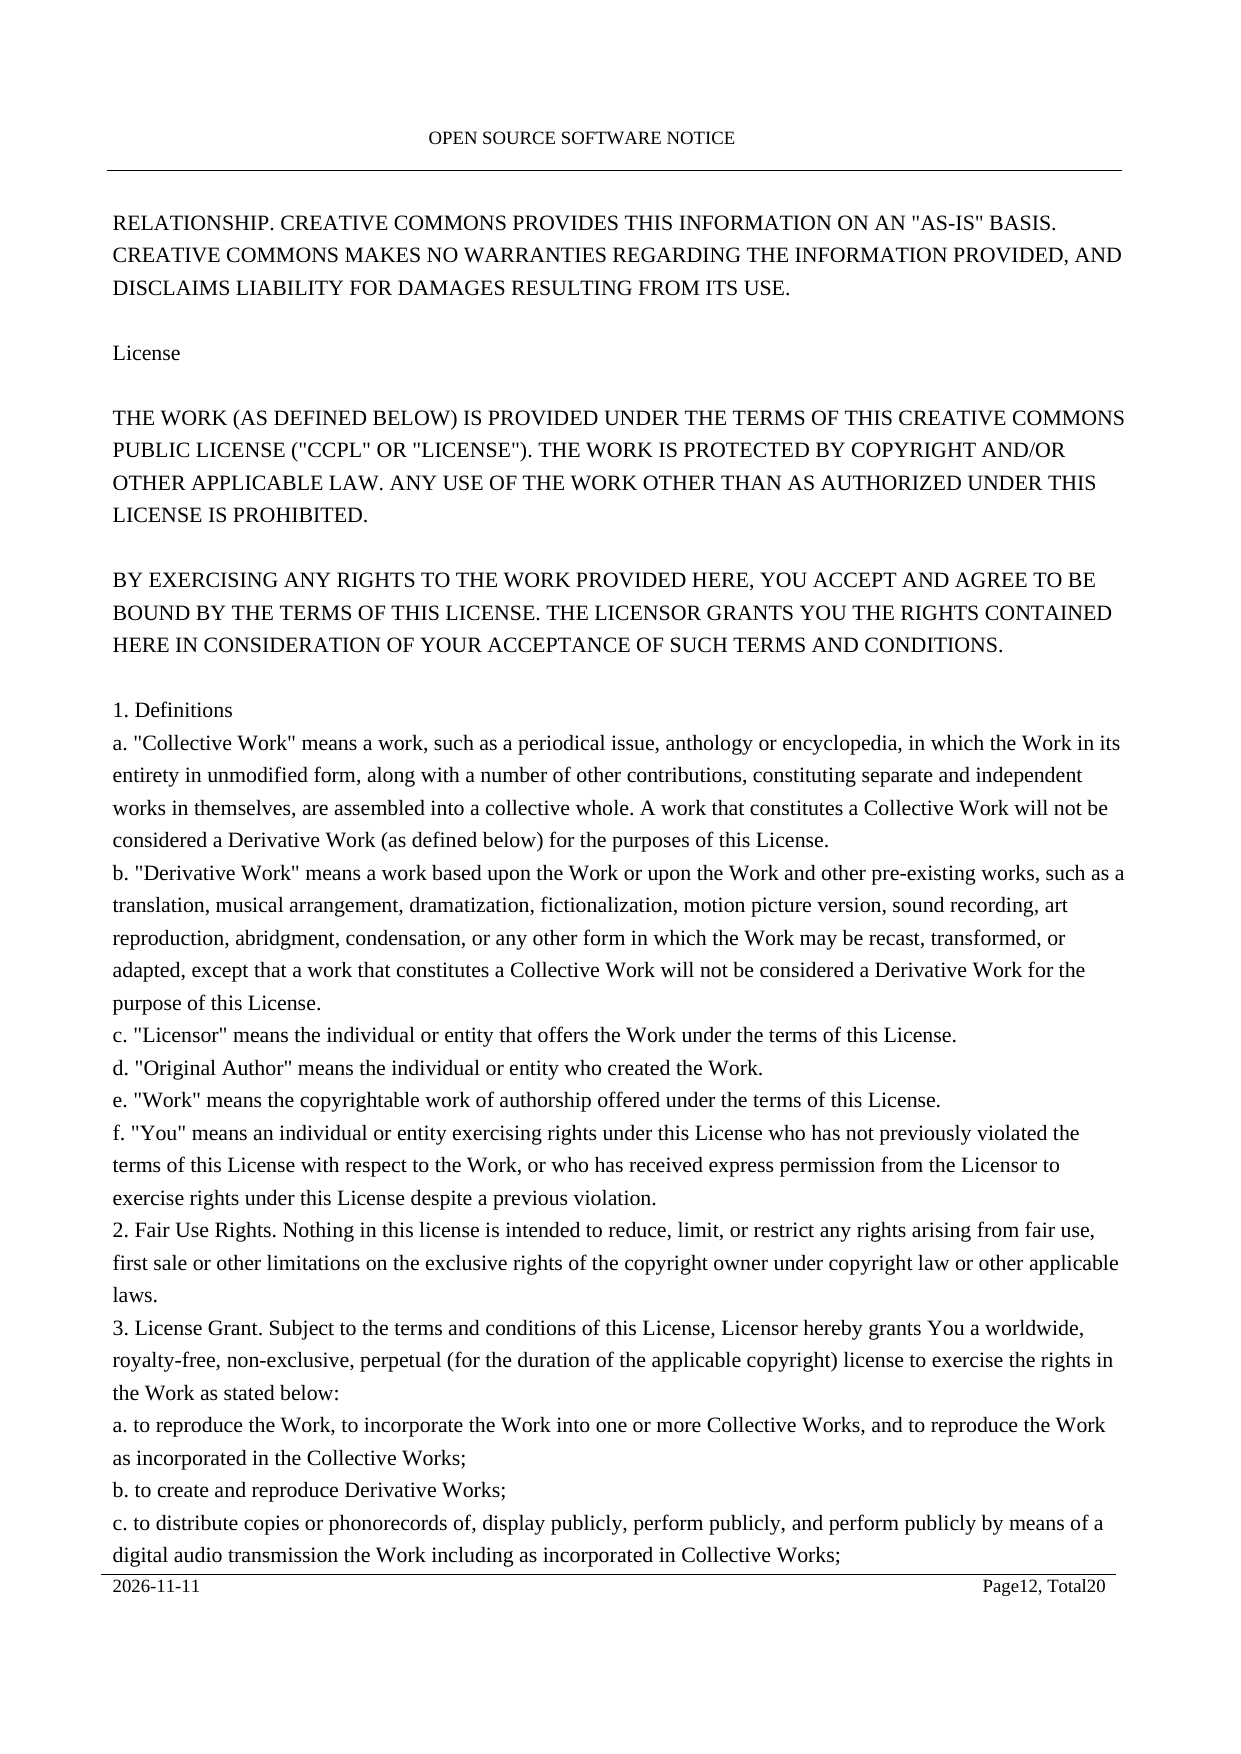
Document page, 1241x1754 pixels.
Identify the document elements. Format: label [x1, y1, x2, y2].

text [112, 206, 1128, 1571]
